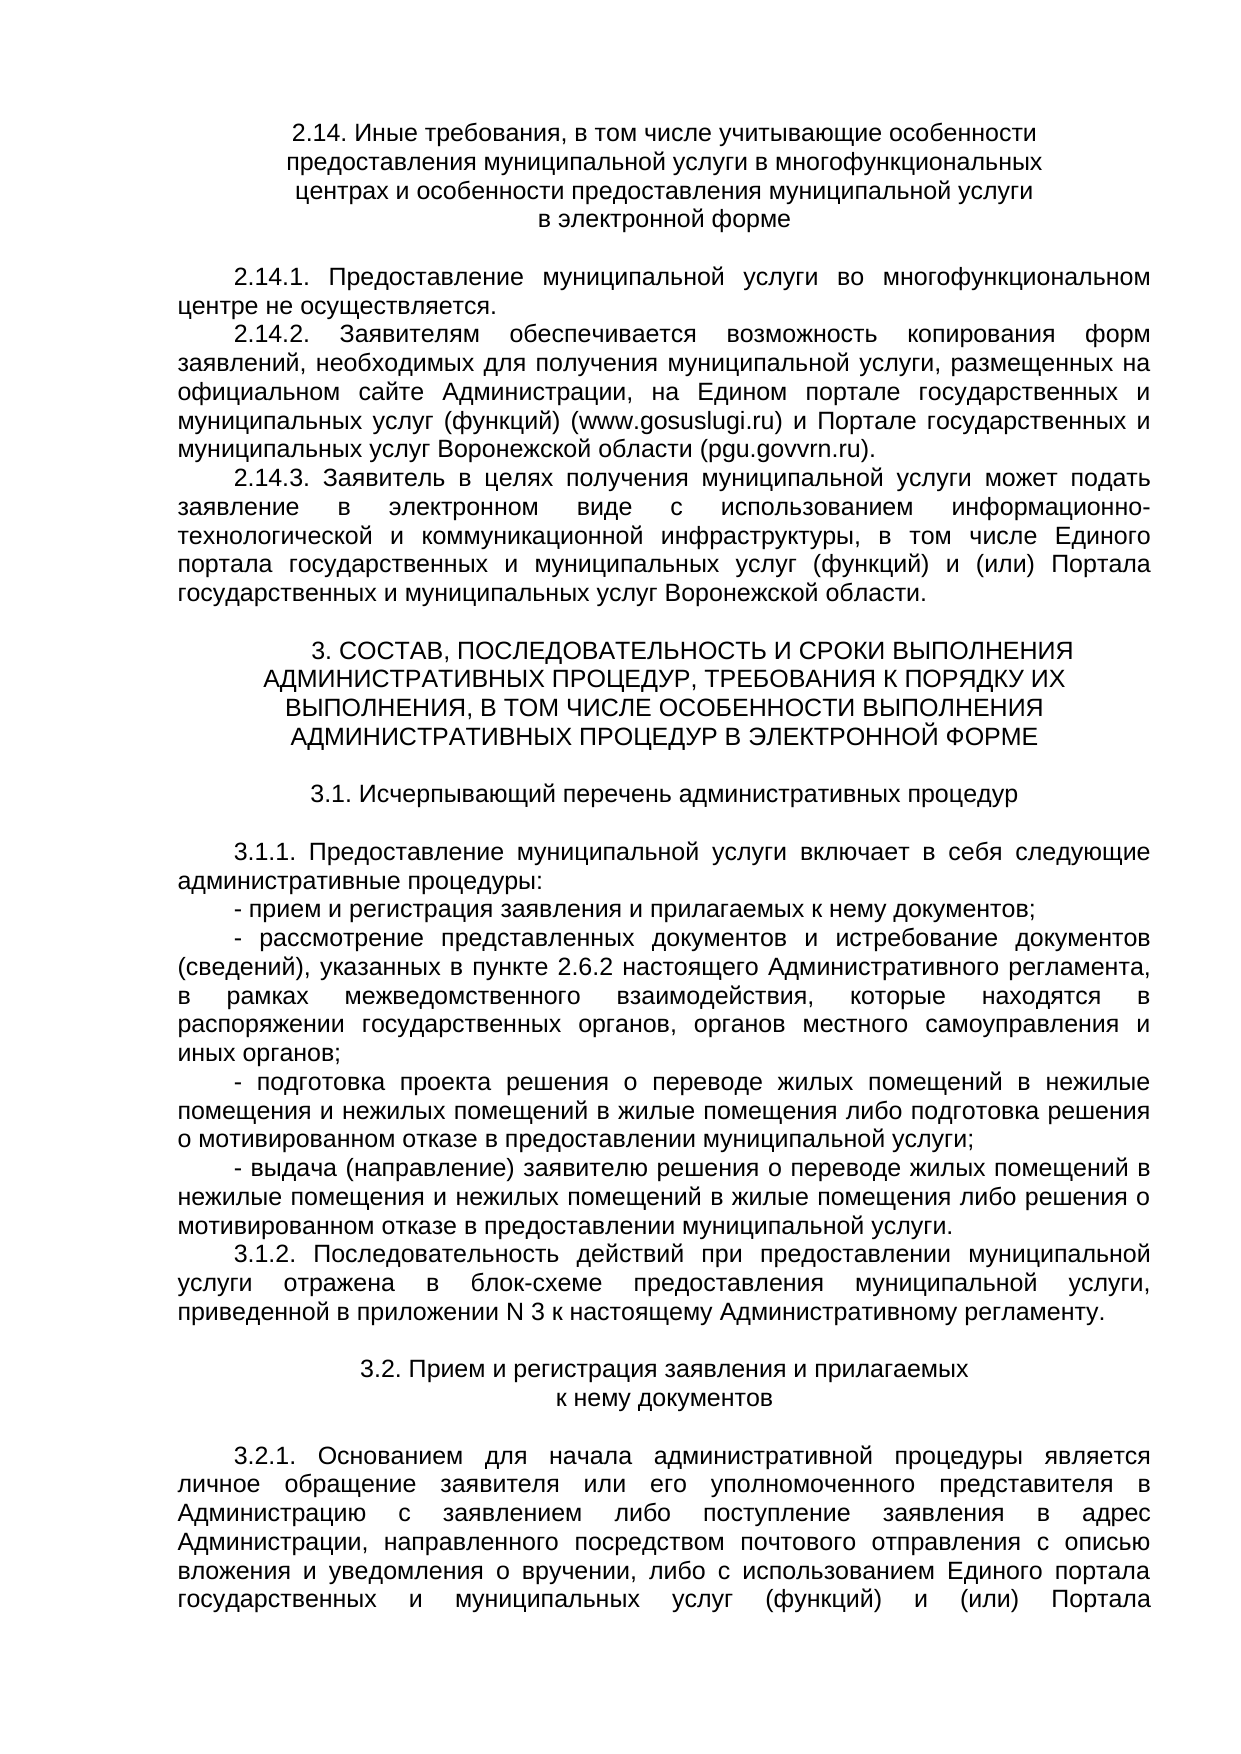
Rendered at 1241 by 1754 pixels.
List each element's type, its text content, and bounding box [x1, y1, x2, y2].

text 3.1.2. Последовательность действий при предоставлении муниципальной услуги отражена в блок-схеме предоставления муниципальной услуги, приведенной в приложении N 3 к настоящему Административному регламенту. [177, 1239, 1152, 1326]
text 3.1.1. Предоставление муниципальной услуги включает в себя следующие административные процедуры: [177, 837, 1152, 894]
text 2.14.3. Заявитель в целях получения муниципальной услуги может подать заявление в электронном виде с использованием информационно-технологической и коммуникационной инфраструктуры, в том числе Единого портала государственных и муниципальных услуг (функций) и (или) Портала государственных и муниципальных услуг Воронежской области. [177, 463, 1152, 607]
text 3.2. Прием и регистрация заявления и прилагаемых [177, 1354, 1152, 1383]
text 3. СОСТАВ, ПОСЛЕДОВАТЕЛЬНОСТЬ И СРОКИ ВЫПОЛНЕНИЯ АДМИНИСТРАТИВНЫХ ПРОЦЕДУР, ТРЕБОВАНИЯ К ПОРЯДКУ ИХ ВЫПОЛНЕНИЯ, В ТОМ ЧИСЛЕ ОСОБЕННОСТИ ВЫПОЛНЕНИЯ АДМИНИСТРАТИВНЫХ ПРОЦЕДУР В ЭЛЕКТРОННОЙ ФОРМЕ [177, 636, 1152, 751]
text - прием и регистрация заявления и прилагаемых к нему документов; [177, 894, 1152, 923]
text центрах и особенности предоставления муниципальной услуги [177, 176, 1152, 204]
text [177, 1441, 1152, 1613]
text 2.14.1. Предоставление муниципальной услуги во многофункциональном центре не осуществляется. [177, 262, 1152, 319]
text предоставления муниципальной услуги в многофункциональных [177, 147, 1152, 176]
text 3.1. Исчерпывающий перечень административных процедур [177, 779, 1152, 808]
text - выдача (направление) заявителю решения о переводе жилых помещений в нежилые помещения и нежилых помещений в жилые помещения либо решения о мотивированном отказе в предоставлении муниципальной услуги. [177, 1153, 1152, 1239]
text 2.14.2. Заявителям обеспечивается возможность копирования форм заявлений, необходимых для получения муниципальной услуги, размещенных на официальном сайте Администрации, на Едином портале государственных и муниципальных услуг (функций) (www.gosuslugi.ru) и Портале государственных и муниципальных услуг Воронежской области (pgu.govvrn.ru). [177, 319, 1152, 463]
text - рассмотрение представленных документов и истребование документов (сведений), указанных в пункте 2.6.2 настоящего Административного регламента, в рамках межведомственного взаимодействия, которые находятся в распоряжении государственных органов, органов местного самоуправления и иных органов; [177, 923, 1152, 1067]
text 2.14. Иные требования, в том числе учитывающие особенности [177, 118, 1152, 147]
text в электронной форме [177, 204, 1152, 233]
text - подготовка проекта решения о переводе жилых помещений в нежилые помещения и нежилых помещений в жилые помещения либо подготовка решения о мотивированном отказе в предоставлении муниципальной услуги; [177, 1067, 1152, 1153]
text к нему документов [177, 1383, 1152, 1412]
